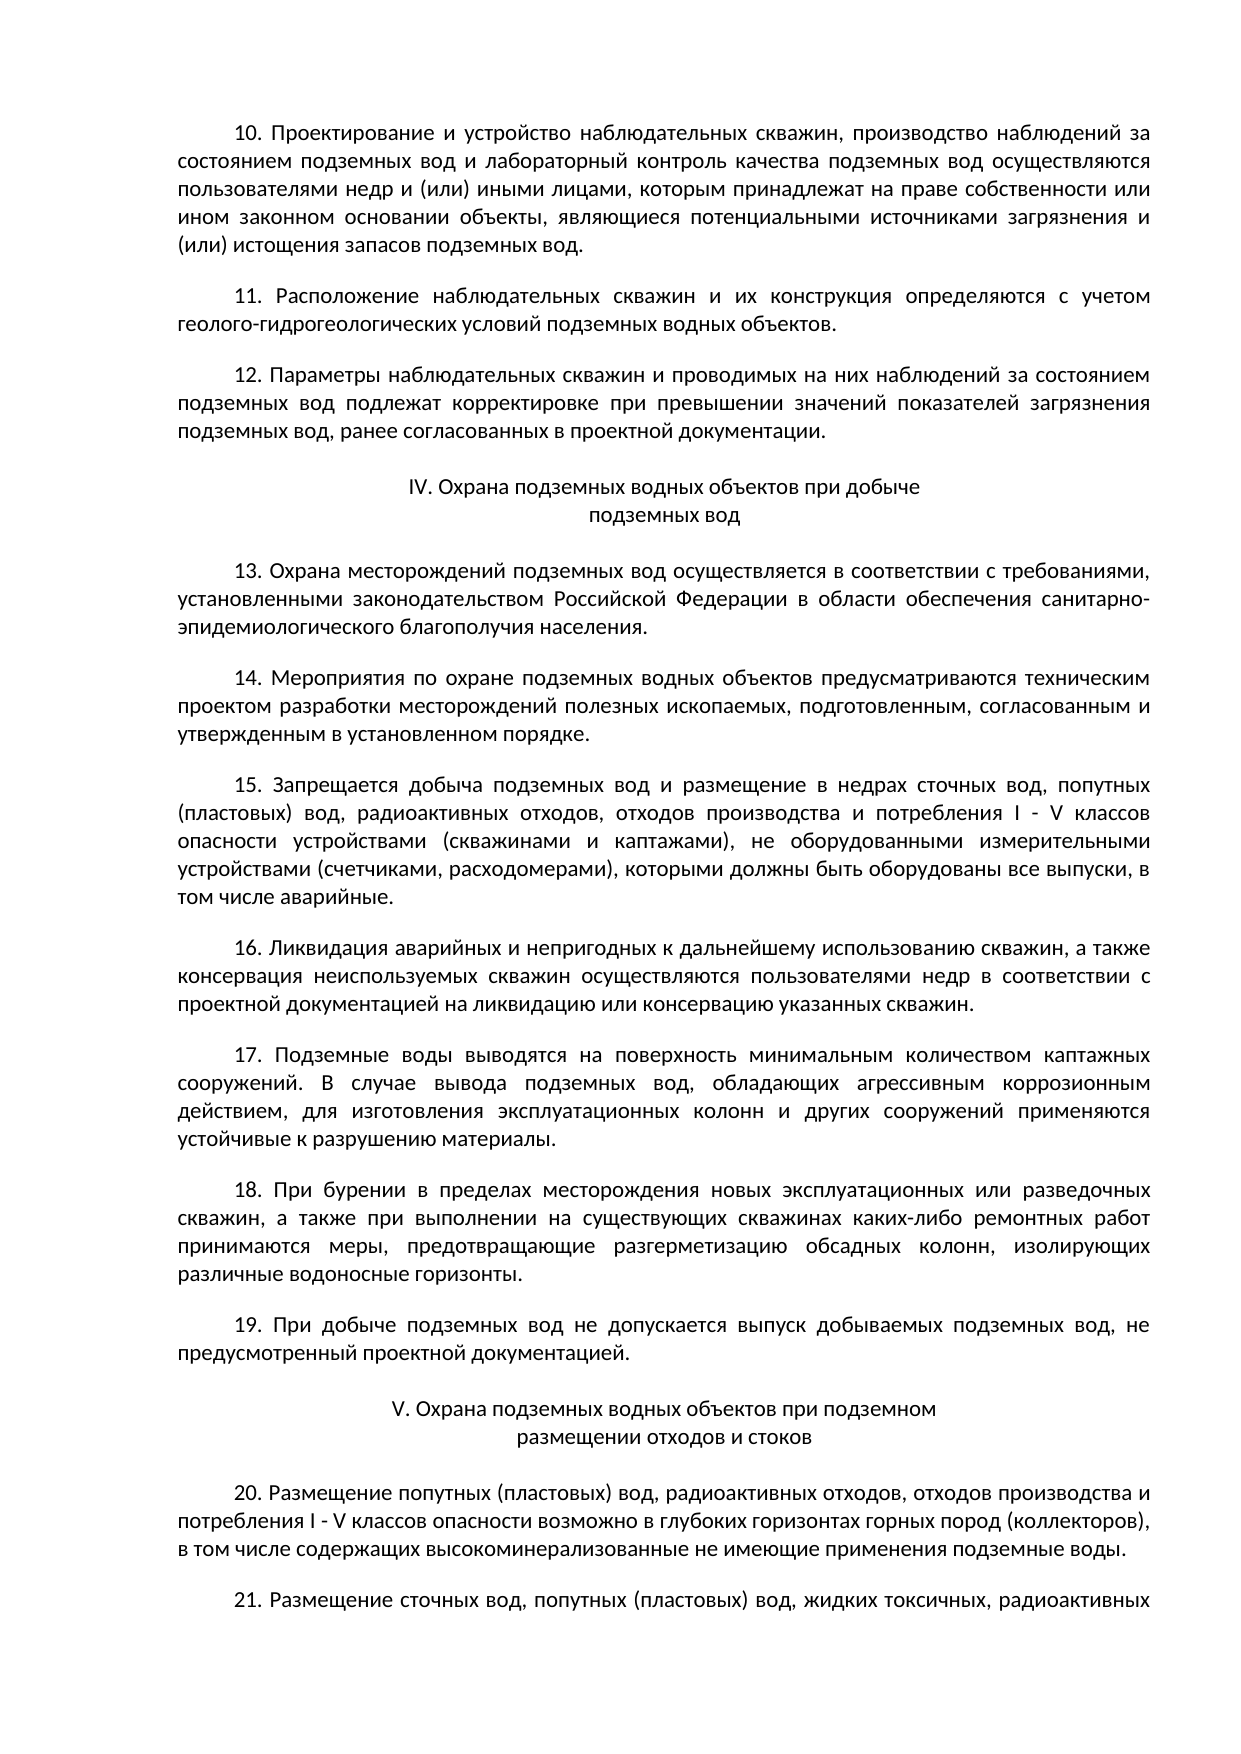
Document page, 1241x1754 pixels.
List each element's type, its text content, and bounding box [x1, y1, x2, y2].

text 11. Расположение наблюдательных скважин и их конструкция определяются с учетом геолого-гидрогеологических условий подземных водных объектов. [177, 281, 1152, 337]
text размещении отходов и стоков [177, 1422, 1152, 1450]
text 15. Запрещается добыча подземных вод и размещение в недрах сточных вод, попутных (пластовых) вод, радиоактивных отходов, отходов производства и потребления I - V классов опасности устройствами (скважинами и каптажами), не оборудованными измерительными устройствами (счетчиками, расходомерами), которыми должны быть оборудованы все выпуски, в том числе аварийные. [177, 770, 1152, 910]
text 17. Подземные воды выводятся на поверхность минимальным количеством каптажных сооружений. В случае вывода подземных вод, обладающих агрессивным коррозионным действием, для изготовления эксплуатационных колонн и других сооружений применяются устойчивые к разрушению материалы. [177, 1040, 1152, 1152]
text 14. Мероприятия по охране подземных водных объектов предусматриваются техническим проектом разработки месторождений полезных ископаемых, подготовленным, согласованным и утвержденным в установленном порядке. [177, 663, 1152, 747]
text 18. При бурении в пределах месторождения новых эксплуатационных или разведочных скважин, а также при выполнении на существующих скважинах каких-либо ремонтных работ принимаются меры, предотвращающие разгерметизацию обсадных колонн, изолирующих различные водоносные горизонты. [177, 1175, 1152, 1287]
text 10. Проектирование и устройство наблюдательных скважин, производство наблюдений за состоянием подземных вод и лабораторный контроль качества подземных вод осуществляются пользователями недр и (или) иными лицами, которым принадлежат на праве собственности или ином законном основании объекты, являющиеся потенциальными источниками загрязнения и (или) истощения запасов подземных вод. [177, 118, 1152, 258]
text IV. Охрана подземных водных объектов при добыче [177, 472, 1152, 500]
text 12. Параметры наблюдательных скважин и проводимых на них наблюдений за состоянием подземных вод подлежат корректировке при превышении значений показателей загрязнения подземных вод, ранее согласованных в проектной документации. [177, 360, 1152, 444]
text 19. При добыче подземных вод не допускается выпуск добываемых подземных вод, не предусмотренный проектной документацией. [177, 1310, 1152, 1366]
text 13. Охрана месторождений подземных вод осуществляется в соответствии с требованиями, установленными законодательством Российской Федерации в области обеспечения санитарно-эпидемиологического благополучия населения. [177, 556, 1152, 640]
text V. Охрана подземных водных объектов при подземном [177, 1394, 1152, 1422]
text 20. Размещение попутных (пластовых) вод, радиоактивных отходов, отходов производства и потребления I - V классов опасности возможно в глубоких горизонтах горных пород (коллекторов), в том числе содержащих высокоминерализованные не имеющие применения подземные воды. [177, 1478, 1152, 1562]
text 16. Ликвидация аварийных и непригодных к дальнейшему использованию скважин, а также консервация неиспользуемых скважин осуществляются пользователями недр в соответствии с проектной документацией на ликвидацию или консервацию указанных скважин. [177, 933, 1152, 1017]
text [177, 1585, 1152, 1613]
text подземных вод [177, 500, 1152, 528]
